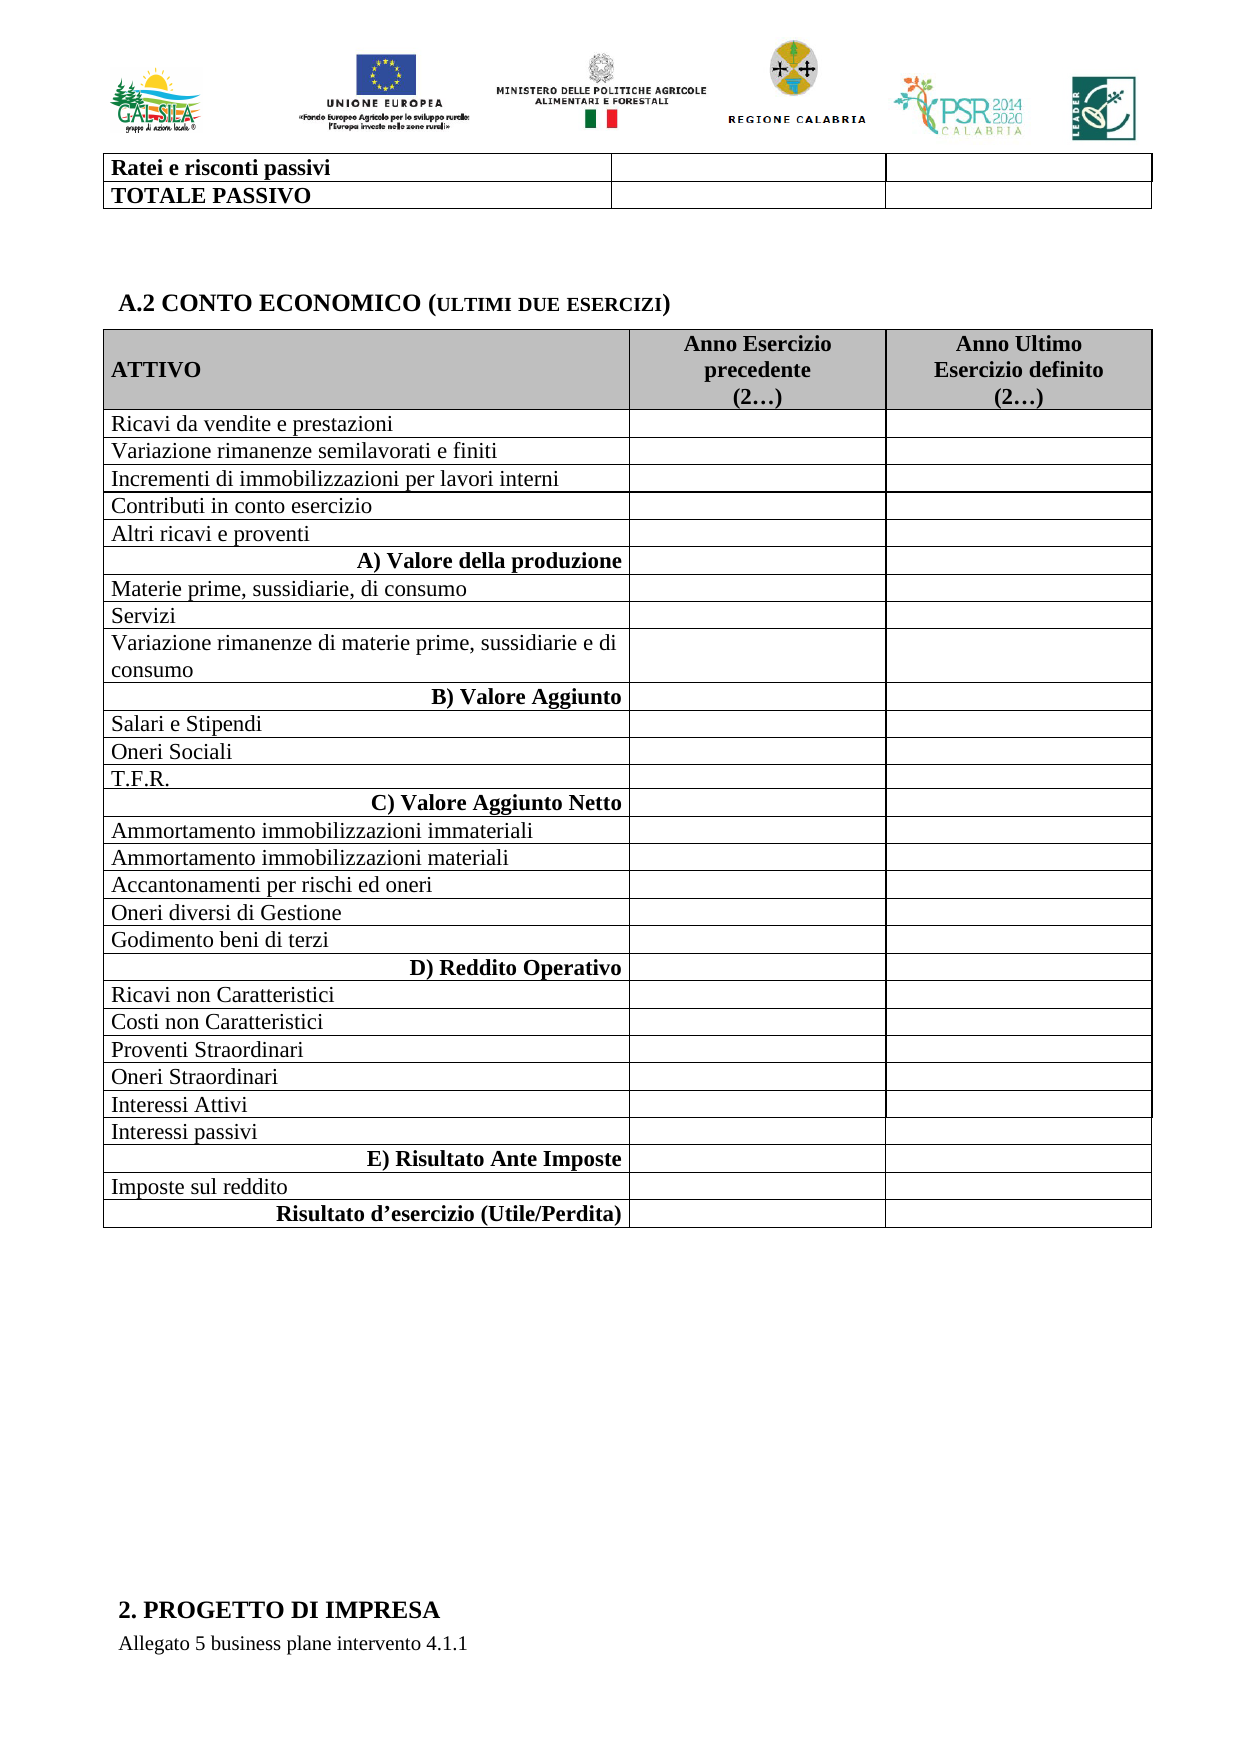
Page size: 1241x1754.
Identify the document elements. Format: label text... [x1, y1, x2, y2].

table_cell [630, 1200, 885, 1227]
table_cell [887, 789, 1151, 816]
table_cell [630, 1145, 885, 1172]
table_cell [630, 954, 885, 980]
table_header Anno Esercizio precedente (2…) [630, 330, 885, 409]
table_cell [630, 871, 885, 898]
table_cell [630, 1063, 885, 1089]
table_cell [887, 765, 1151, 788]
table_cell Servizi [104, 602, 629, 628]
table_cell [630, 438, 885, 464]
table_cell TOTALE PASSIVO [104, 182, 611, 208]
table_cell D) Reddito Operativo [104, 954, 629, 980]
table_cell [630, 789, 885, 816]
table_cell Variazione rimanenze di materie prime, sussidiarie e di consumo [104, 629, 629, 682]
table_cell Altri ricavi e proventi [104, 520, 629, 546]
table_cell [886, 1118, 1151, 1144]
table_cell Risultato d’esercizio (Utile/Perdita) [104, 1200, 629, 1227]
table_cell [630, 683, 885, 709]
table_cell [887, 1009, 1151, 1035]
table_cell Proventi Straordinari [104, 1036, 629, 1062]
table_cell [630, 711, 885, 737]
table_cell [630, 410, 885, 437]
table_cell Oneri diversi di Gestione [104, 899, 629, 925]
table_cell [630, 844, 885, 870]
table_cell C) Valore Aggiunto Netto [104, 789, 629, 816]
text A.2 CONTO ECONOMICO (ultimi due esercizi) [118, 288, 1122, 317]
table_cell [887, 602, 1151, 628]
table_header ATTIVO [104, 330, 629, 409]
table_cell [630, 629, 885, 682]
table_cell Variazione rimanenze semilavorati e finiti [104, 438, 629, 464]
table_cell Oneri Straordinari [104, 1063, 629, 1089]
table_cell Interessi Attivi [104, 1091, 629, 1117]
table_header Anno Ultimo Esercizio definito (2…) [887, 330, 1151, 409]
table_cell Costi non Caratteristici [104, 1009, 629, 1035]
table_cell [630, 1009, 885, 1035]
table_cell Godimento beni di terzi [104, 926, 629, 953]
table_cell [612, 154, 885, 181]
table_cell Incrementi di immobilizzazioni per lavori interni [104, 465, 629, 491]
table_cell [630, 575, 885, 601]
table_cell [887, 711, 1151, 737]
table_cell [630, 817, 885, 843]
table_cell [630, 1036, 885, 1062]
table_cell [887, 520, 1151, 546]
table_cell [886, 1145, 1151, 1172]
table_cell [887, 154, 1151, 181]
table_cell Ammortamento immobilizzazioni immateriali [104, 817, 629, 843]
table_cell Ammortamento immobilizzazioni materiali [104, 844, 629, 870]
table_cell [887, 871, 1151, 898]
text 2. PROGETTO DI IMPRESA [118, 1595, 1122, 1624]
table_cell [887, 926, 1151, 953]
table_cell [887, 1063, 1151, 1089]
table_cell [887, 629, 1151, 682]
table_cell [887, 575, 1151, 601]
table_cell [630, 899, 885, 925]
table_cell [630, 493, 885, 519]
table_cell Ricavi da vendite e prestazioni [104, 410, 629, 437]
table_cell [630, 465, 885, 491]
table_cell [886, 182, 1151, 208]
table_cell E) Risultato Ante Imposte [104, 1145, 629, 1172]
table_cell [887, 844, 1151, 870]
table_cell [887, 438, 1151, 464]
table_cell [887, 410, 1151, 437]
table_cell [887, 981, 1151, 1007]
table_cell [887, 493, 1151, 519]
table_cell [630, 765, 885, 788]
table_cell [887, 465, 1151, 491]
table_cell Ratei e risconti passivi [104, 154, 611, 181]
table_cell Oneri Sociali [104, 738, 629, 764]
table_cell Imposte sul reddito [104, 1173, 629, 1199]
table_cell [630, 926, 885, 953]
table_cell [630, 547, 885, 573]
table_cell [887, 1091, 1151, 1117]
table_cell [887, 683, 1151, 709]
table_cell T.F.R. [104, 765, 629, 788]
table_cell [630, 738, 885, 764]
table_cell [887, 954, 1151, 980]
table_cell A) Valore della produzione [104, 547, 629, 573]
table_cell B) Valore Aggiunto [104, 683, 629, 709]
table_cell [887, 738, 1151, 764]
picture [1061, 57, 1146, 153]
table_cell [630, 602, 885, 628]
table_cell [887, 547, 1151, 573]
table_cell [630, 981, 885, 1007]
table_cell Ricavi non Caratteristici [104, 981, 629, 1007]
table_cell [886, 1200, 1151, 1227]
table_cell [887, 1036, 1151, 1062]
table_cell [630, 520, 885, 546]
table_cell Accantonamenti per rischi ed oneri [104, 871, 629, 898]
table_cell Salari e Stipendi [104, 711, 629, 737]
table_cell Materie prime, sussidiarie, di consumo [104, 575, 629, 601]
table_cell Interessi passivi [104, 1118, 629, 1144]
table_cell [630, 1173, 885, 1199]
table_cell [630, 1091, 885, 1117]
table_cell [630, 1118, 885, 1144]
table_cell [887, 817, 1151, 843]
table_cell [887, 899, 1151, 925]
table_cell [886, 1173, 1151, 1199]
table_cell [612, 182, 885, 208]
table_cell Contributi in conto esercizio [104, 493, 629, 519]
